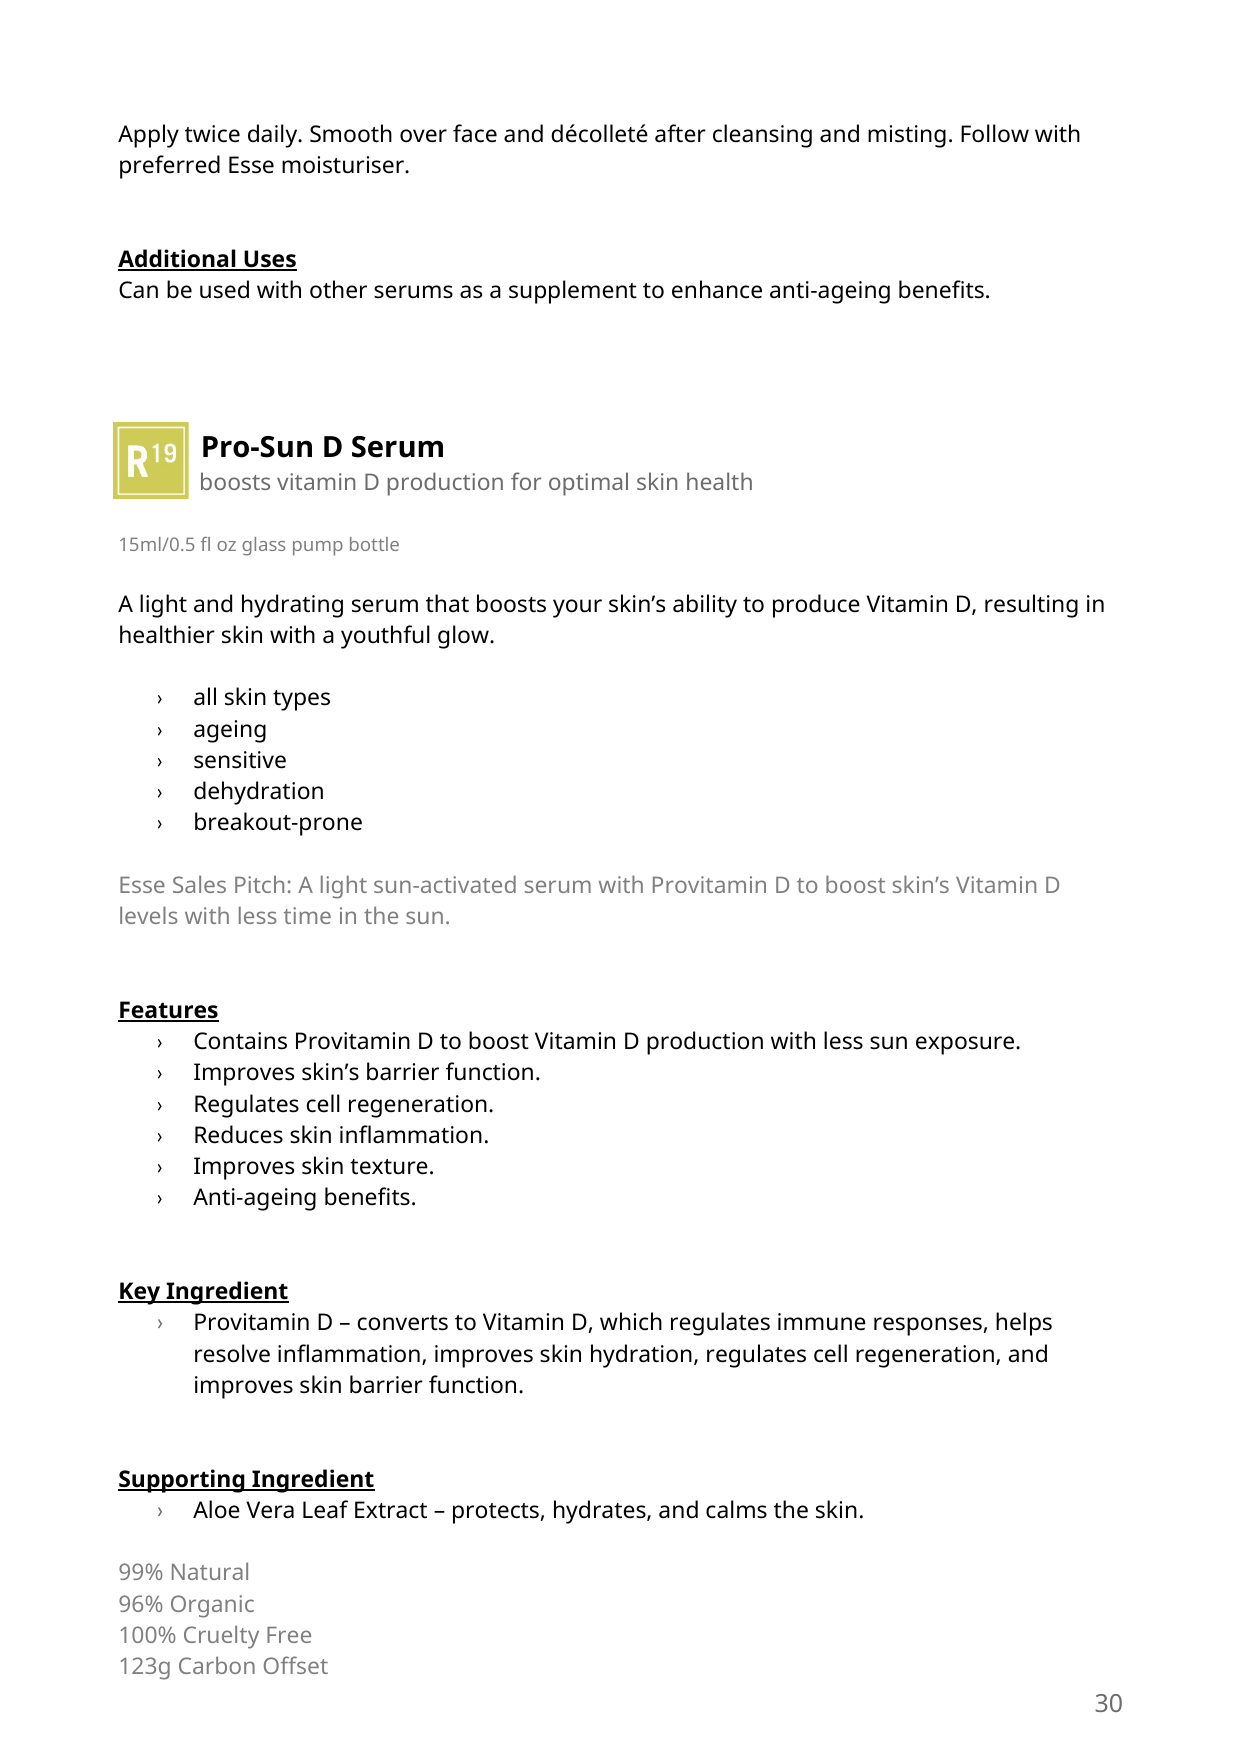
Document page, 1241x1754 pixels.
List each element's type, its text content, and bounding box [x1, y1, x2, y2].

text Features [118, 994, 1123, 1025]
list ageing [156, 713, 1123, 744]
text 100% Cruelty Free [118, 1619, 1123, 1650]
text Supporting Ingredient [118, 1463, 1123, 1494]
list all skin types [156, 681, 1123, 713]
subtitle boosts vitamin D production for optimal skin health [193, 466, 1123, 497]
text 96% Organic [118, 1588, 1123, 1619]
list Improves skin’s barrier function. [156, 1056, 1123, 1088]
list Aloe Vera Leaf Extract – protects, hydrates, and calms the skin. [156, 1494, 1123, 1525]
text 123g Carbon Offset [118, 1650, 1123, 1681]
list Anti-ageing benefits. [156, 1181, 1123, 1213]
list Reduces skin inflammation. [156, 1119, 1123, 1150]
text Key Ingredient [118, 1275, 1123, 1306]
list Contains Provitamin D to boost Vitamin D production with less sun exposure. [156, 1025, 1123, 1056]
text Can be used with other serums as a supplement to enhance anti-ageing benefits. [118, 274, 1123, 305]
picture [113, 422, 189, 499]
list dehydration [156, 775, 1123, 806]
subtitle Pro-Sun D Serum [193, 426, 1123, 466]
list breakout-prone [156, 806, 1123, 838]
list Improves skin texture. [156, 1150, 1123, 1181]
text A light and hydrating serum that boosts your skin’s ability to produce Vitamin D, resulting in healthier skin with a youthful glow. [118, 588, 1123, 650]
text 15ml/0.5 fl oz glass pump bottle [118, 531, 1123, 556]
text Esse Sales Pitch: A light sun-activated serum with Provitamin D to boost skin’s Vitamin D levels with less time in the sun. [118, 869, 1123, 931]
list sensitive [156, 744, 1123, 775]
list Regulates cell regeneration. [156, 1088, 1123, 1119]
text Additional Uses [118, 243, 1123, 274]
list Provitamin D – converts to Vitamin D, which regulates immune responses, helps resolve inflammation, improves skin hydration, regulates cell regeneration, and improves skin barrier function. [156, 1306, 1123, 1400]
text 99% Natural [118, 1556, 1123, 1588]
text Apply twice daily. Smooth over face and décolleté after cleansing and misting. Follow with preferred Esse moisturiser. [118, 118, 1123, 180]
